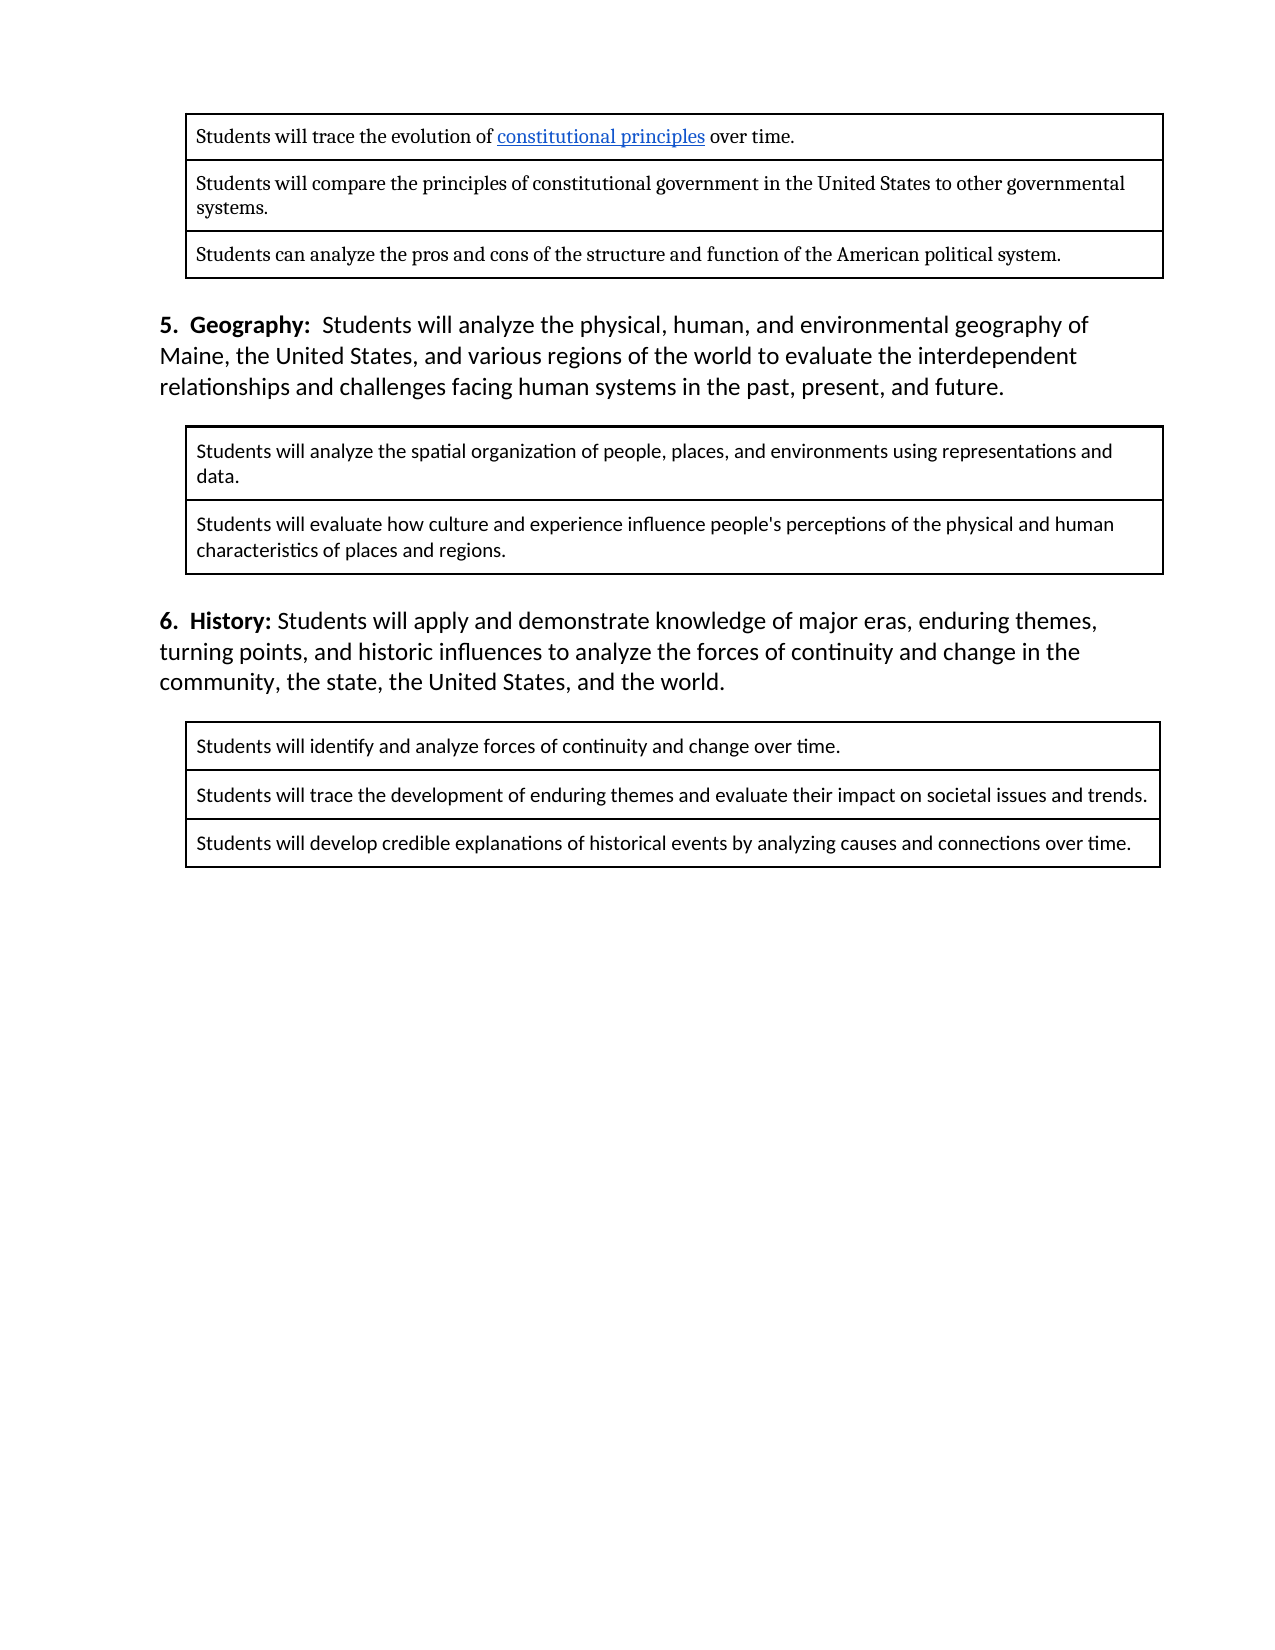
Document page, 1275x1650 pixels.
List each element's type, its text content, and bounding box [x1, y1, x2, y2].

table_cell Students will trace the evolution of constitutional principles over time. [187, 115, 1162, 159]
table_header Students will identify and analyze forces of continuity and change over time. [187, 723, 1159, 769]
table_cell Students will develop credible explanations of historical events by analyzing causes and connections over time. [187, 820, 1159, 866]
table_cell Students will trace the development of enduring themes and evaluate their impact on societal issues and trends. [187, 771, 1159, 818]
table_cell Students will compare the principles of constitutional government in the United States to other governmental systems. [187, 161, 1162, 230]
table_header Students will analyze the spatial organization of people, places, and environments using representations and data. [187, 428, 1162, 499]
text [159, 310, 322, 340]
table_cell Students will evaluate how culture and experience influence people's perceptions of the physical and human characteristics of places and regions. [187, 501, 1162, 573]
table_cell Students can analyze the pros and cons of the structure and function of the American political system. [187, 232, 1162, 277]
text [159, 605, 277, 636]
text 6. History: Students will apply and demonstrate knowledge of major eras, enduring themes, turning points, and historic influences to analyze the forces of continuity and change in the community, the state, the United States, and the world. [726, 605, 1144, 697]
